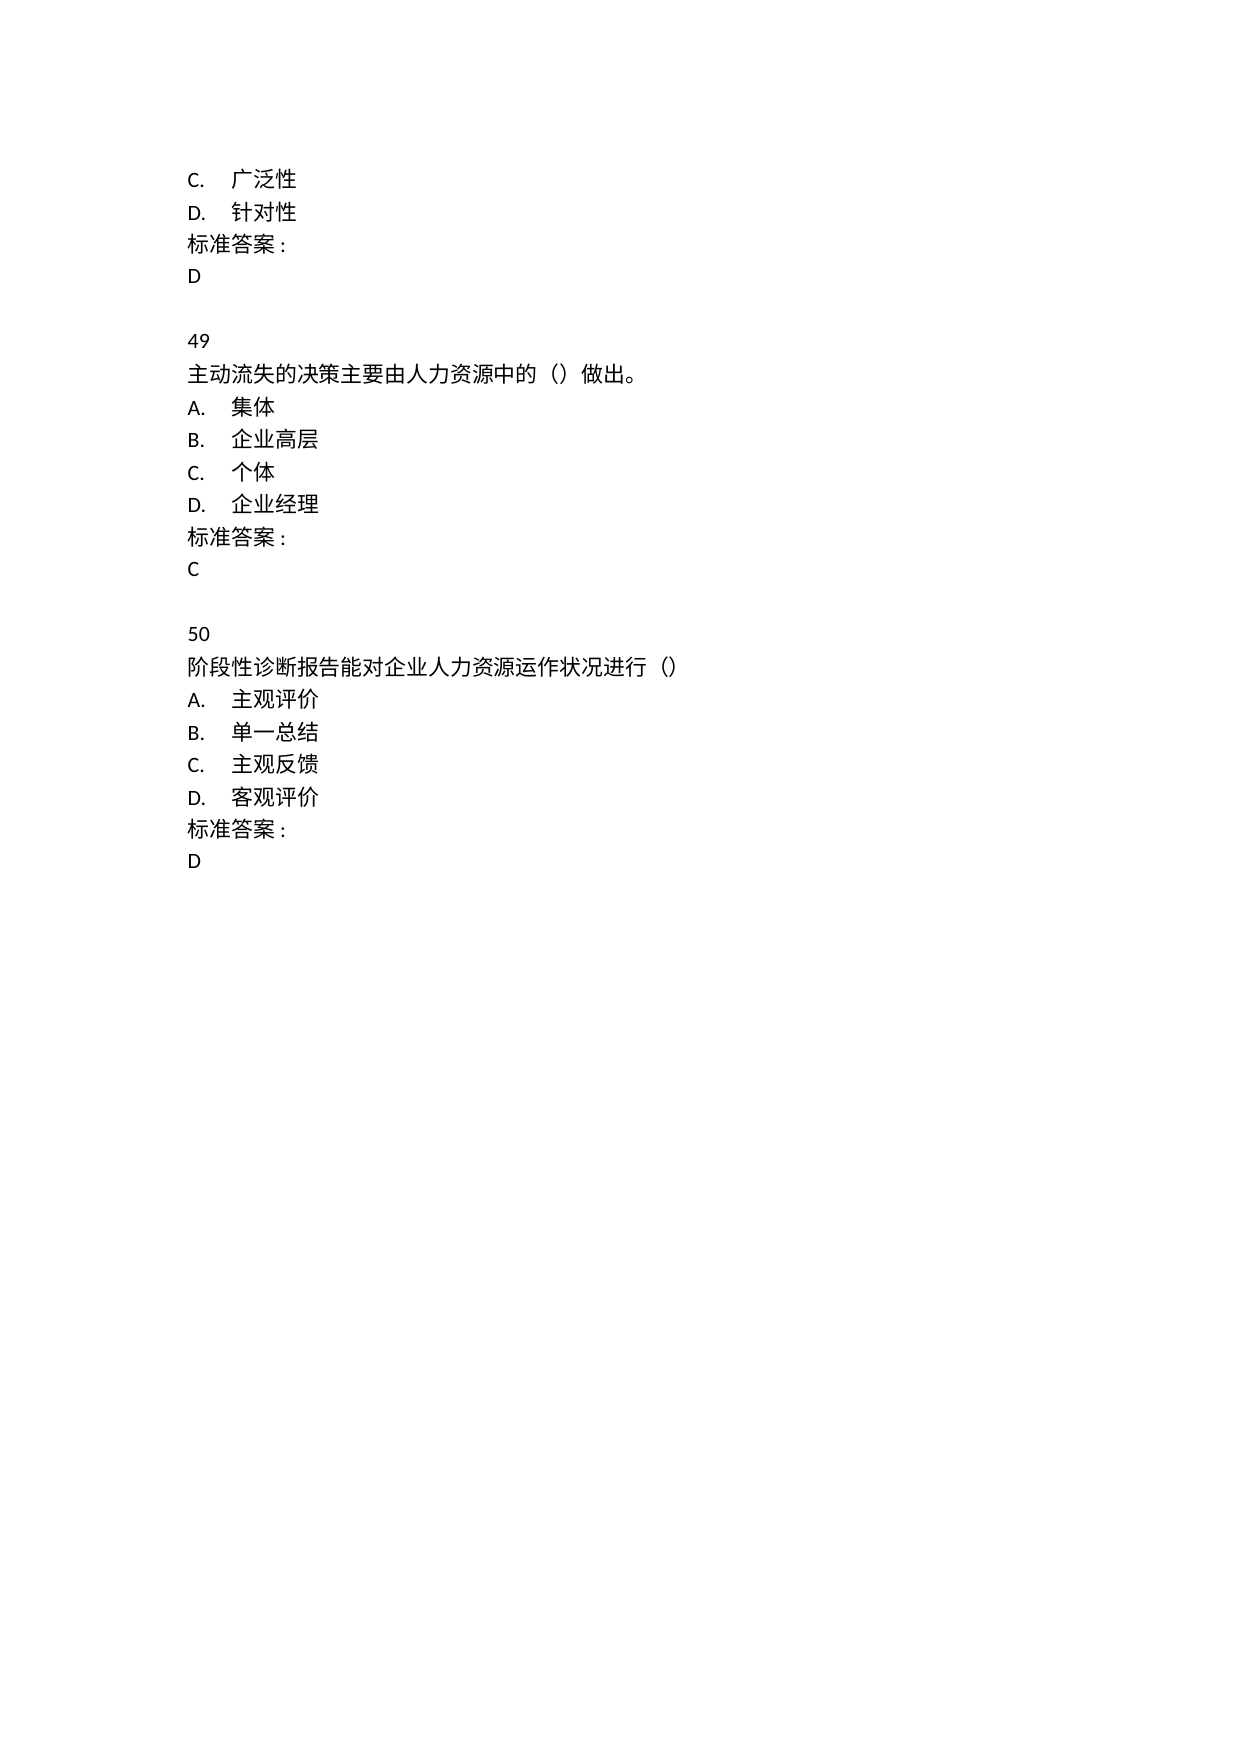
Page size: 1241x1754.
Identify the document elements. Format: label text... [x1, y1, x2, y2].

text D [187, 844, 1053, 877]
text 阶段性诊断报告能对企业人力资源运作状况进行（） [187, 649, 1053, 682]
text D. 针对性 [187, 194, 1053, 227]
text 主动流失的决策主要由人力资源中的（）做出。 [187, 357, 1053, 389]
text C. 个体 [187, 454, 1053, 487]
text 标准答案 : [187, 227, 1053, 259]
text C. 主观反馈 [187, 747, 1053, 779]
text B. 企业高层 [187, 422, 1053, 454]
text A. 集体 [187, 389, 1053, 422]
text C. 广泛性 [187, 162, 1053, 194]
text 标准答案 : [187, 812, 1053, 844]
text C [187, 552, 1053, 584]
text D. 客观评价 [187, 779, 1053, 812]
text A. 主观评价 [187, 682, 1053, 714]
text B. 单一总结 [187, 714, 1053, 747]
text D [187, 259, 1053, 292]
text 50 [187, 617, 1053, 649]
text D. 企业经理 [187, 487, 1053, 519]
text 标准答案 : [187, 519, 1053, 552]
text 49 [187, 324, 1053, 357]
